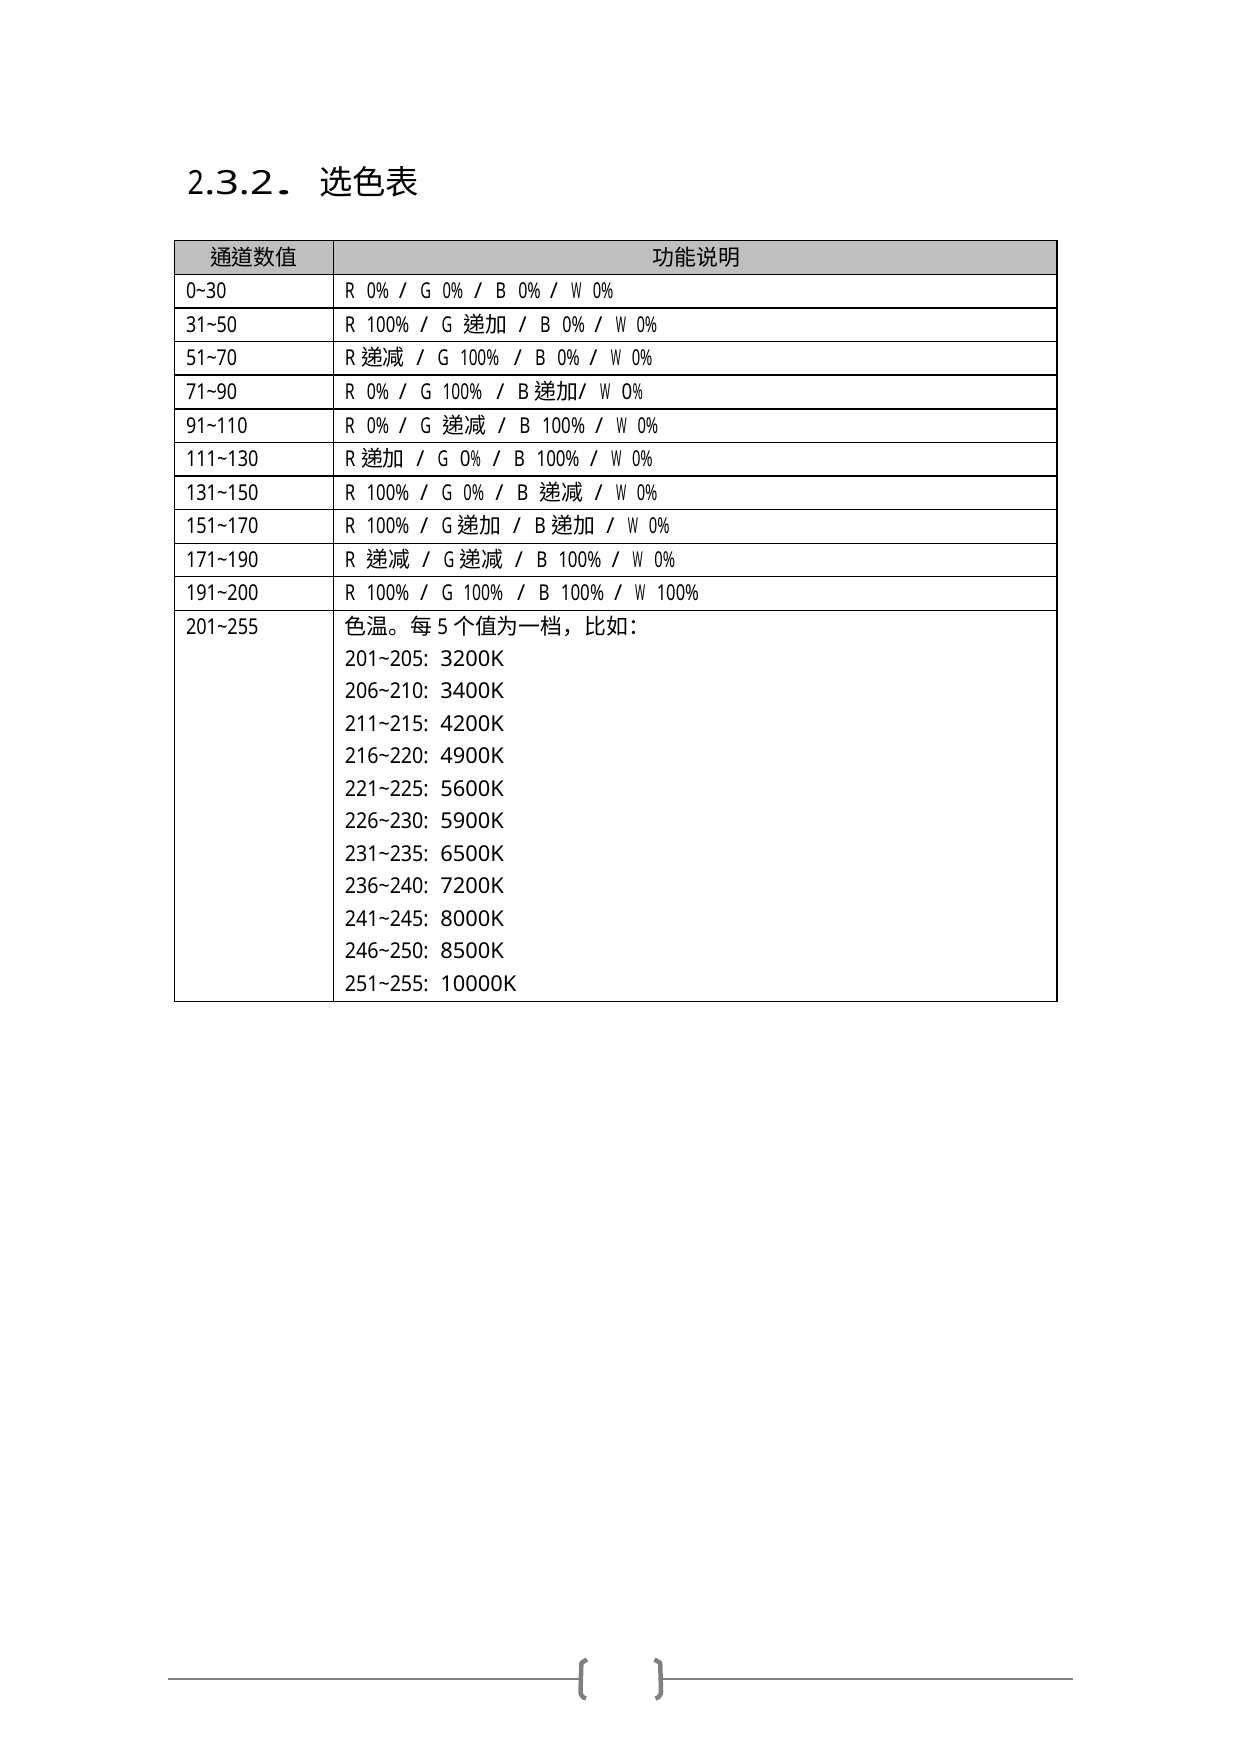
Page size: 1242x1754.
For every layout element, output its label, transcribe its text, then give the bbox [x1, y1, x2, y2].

table_cell 111~130 [175, 443, 333, 475]
table_header 功能说明 [334, 241, 1056, 274]
table_cell R 0% / G 100% / B 递加/ W 0% [334, 376, 1056, 408]
table_cell 151~170 [175, 510, 333, 542]
table_cell R 100% / G 0% / B 递减 / W 0% [334, 477, 1056, 509]
table_cell R 0% / G 0% / B 0% / W 0% [334, 275, 1056, 307]
table_cell 191~200 [175, 577, 333, 609]
table_cell R 100% / G 递加 / B 0% / W 0% [334, 309, 1056, 341]
table_cell 91~110 [175, 410, 333, 442]
table_cell 0~30 [175, 275, 333, 307]
table_cell 色温。每 5 个值为一档，比如： 201~205: 3200K 206~210: 3400K 211~215: 4200K 216~220: 4900K 221~225: 5600K 226~230: 5900K 231~235: 6500K 236~240: 7200K 241~245: 8000K 246~250: 8500K 251~255: 10000K [334, 611, 1056, 1001]
table_cell 171~190 [175, 544, 333, 576]
table_cell 31~50 [175, 309, 333, 341]
table_cell 131~150 [175, 477, 333, 509]
table_header 通道数值 [175, 241, 333, 274]
table_cell R 递加 / G 0% / B 100% / W 0% [334, 443, 1056, 475]
table_cell 201~255 [175, 611, 333, 1001]
table_cell R 100% / G 100% / B 100% / W 100% [334, 577, 1056, 609]
table_cell R 递减 / G 递减 / B 100% / W 0% [334, 544, 1056, 576]
table_cell 51~70 [175, 342, 333, 374]
table_cell R 100% / G 递加 / B 递加 / W 0% [334, 510, 1056, 542]
table_cell R 0% / G 递减 / B 100% / W 0% [334, 410, 1056, 442]
table_cell 71~90 [175, 376, 333, 408]
table_cell R 递减 / G 100% / B 0% / W 0% [334, 342, 1056, 374]
